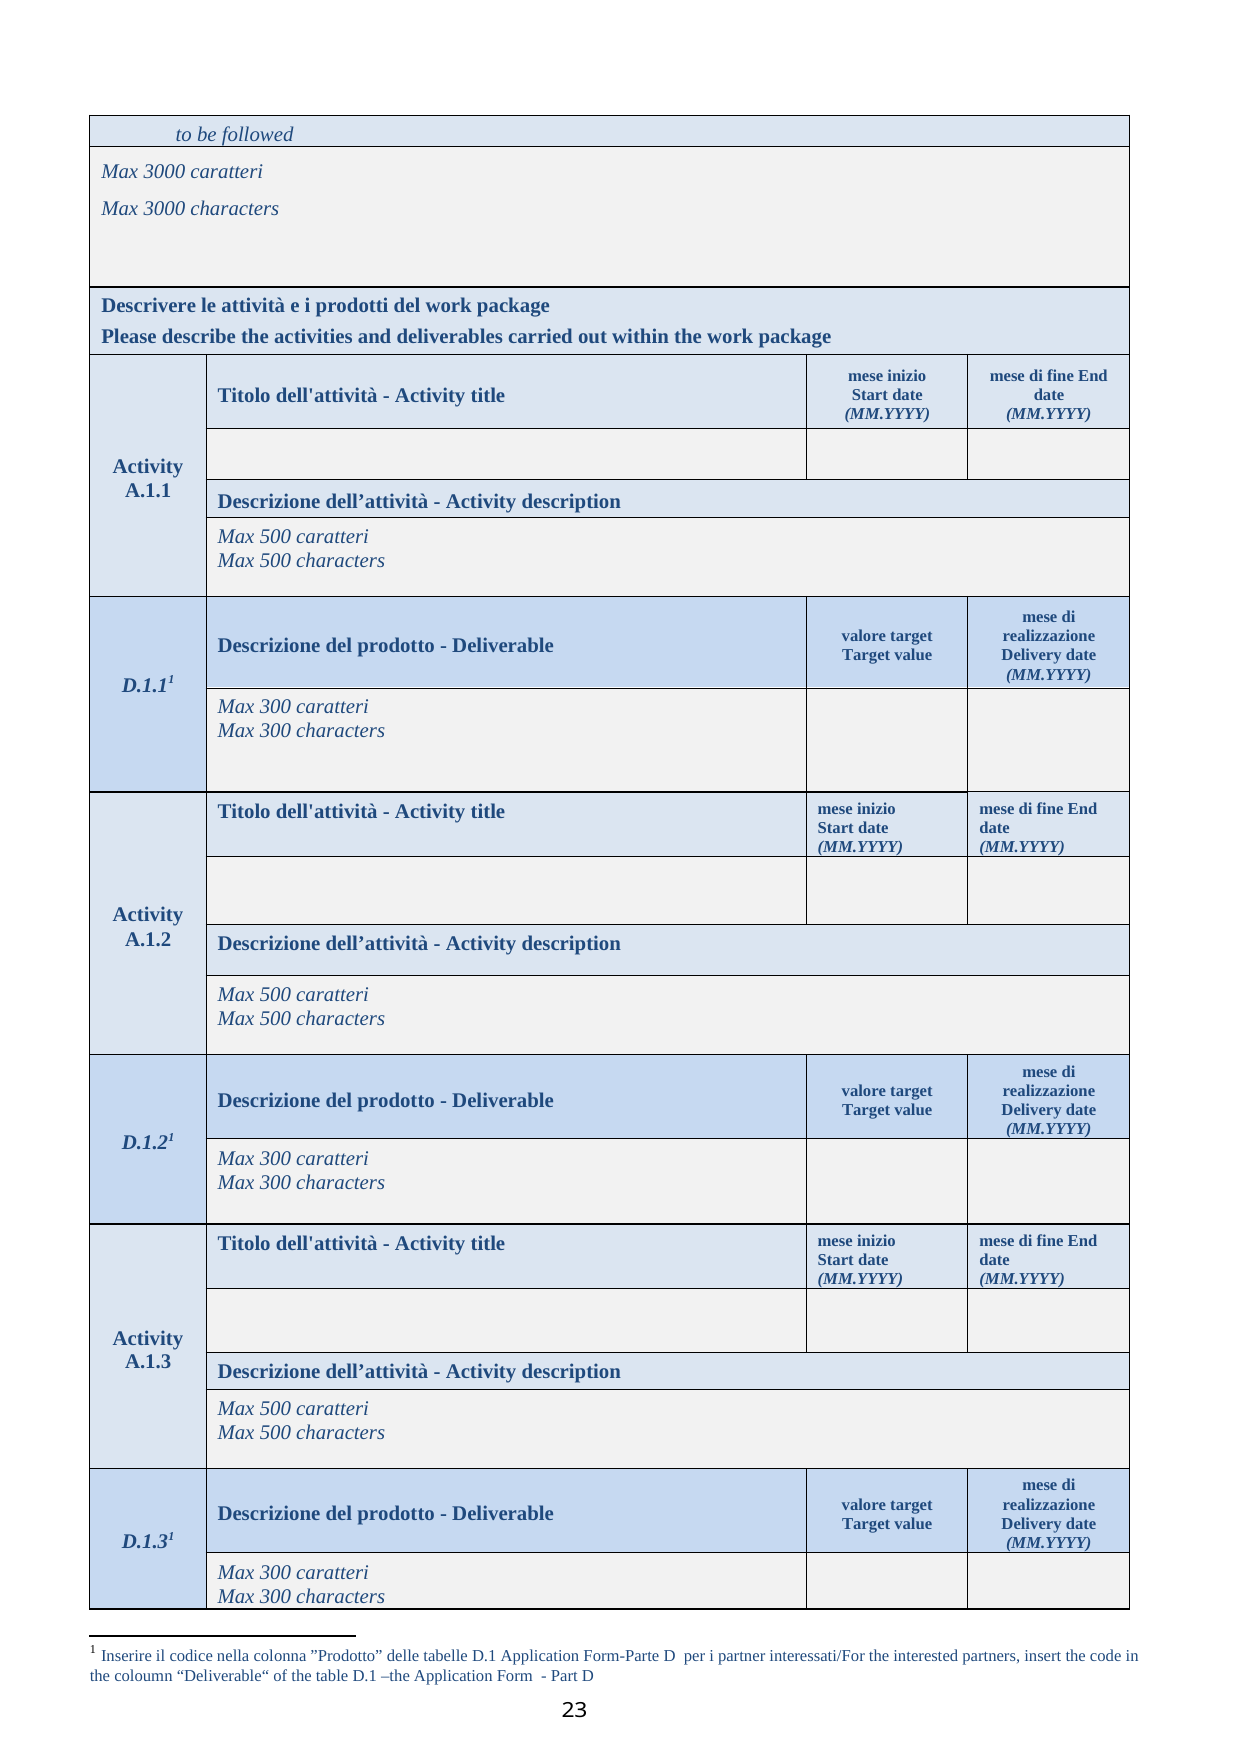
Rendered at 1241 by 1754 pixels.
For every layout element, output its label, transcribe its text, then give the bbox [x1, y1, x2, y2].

table_cell Max 300 caratteri Max 300 characters [207, 1553, 806, 1608]
table_cell Titolo dell'attività - Activity title [207, 1225, 806, 1288]
table_cell [968, 1553, 1129, 1608]
table_cell mese di realizzazione Delivery date (MM.YYYY) [968, 597, 1129, 687]
table_cell [968, 1289, 1129, 1352]
table_cell Descrizione dell’attività - Activity description [207, 925, 1129, 975]
table_cell valore target Target value [807, 1469, 967, 1552]
table_cell [968, 689, 1129, 791]
table_cell mese di fine End date (MM.YYYY) [968, 792, 1129, 856]
table_cell [968, 1139, 1129, 1223]
table_cell mese di fine End date (MM.YYYY) [968, 355, 1129, 428]
table_cell [968, 429, 1129, 479]
table_cell Descrizione del prodotto - Deliverable [207, 1055, 806, 1138]
table_cell [807, 857, 967, 924]
table_cell Activity A.1.1 [90, 355, 206, 596]
table_cell mese inizio Start date (MM.YYYY) [807, 355, 967, 428]
table_cell [207, 429, 806, 479]
table_cell Descrizione dell’attività - Activity description [207, 1353, 1129, 1389]
table_cell [807, 689, 967, 791]
table_cell [207, 1289, 806, 1352]
table_cell [807, 429, 967, 479]
table_cell Titolo dell'attività - Activity title [207, 793, 806, 856]
table_cell Descrivere le attività e i prodotti del work package Please describe the activities and deliverables carried out within the work package [90, 288, 1129, 354]
table_cell Max 500 caratteri Max 500 characters [207, 518, 1129, 596]
table_cell mese di fine End date (MM.YYYY) [968, 1225, 1129, 1288]
table_cell D.1.21 [90, 1055, 206, 1223]
table_cell Descrizione del prodotto - Deliverable [207, 597, 806, 687]
table_cell Max 500 caratteri Max 500 characters [207, 976, 1129, 1054]
table_cell mese inizio Start date (MM.YYYY) [807, 793, 967, 856]
table_cell mese di realizzazione Delivery date (MM.YYYY) [968, 1469, 1129, 1552]
table_cell Max 500 caratteri Max 500 characters [207, 1390, 1129, 1468]
table_cell mese inizio Start date (MM.YYYY) [807, 1225, 967, 1288]
table_cell Max 300 caratteri Max 300 characters [207, 1139, 806, 1223]
table_cell Activity A.1.3 [90, 1225, 206, 1468]
table_cell D.1.1 [90, 597, 206, 791]
table_cell Descrizione del prodotto - Deliverable [207, 1469, 806, 1552]
table_cell D.1.31 [90, 1469, 206, 1608]
table_cell [807, 1289, 967, 1352]
table_cell Max 300 caratteri Max 300 characters [207, 689, 806, 791]
table_cell valore target Target value [807, 597, 967, 687]
table_cell [807, 1139, 967, 1223]
table_cell mese di realizzazione Delivery date (MM.YYYY) [968, 1055, 1129, 1138]
table_cell [807, 1553, 967, 1608]
table_cell Activity A.1.2 [90, 793, 206, 1054]
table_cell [90, 116, 1129, 146]
table_cell Titolo dell'attività - Activity title [207, 355, 806, 428]
table_cell [207, 857, 806, 924]
table_cell Descrizione dell’attività - Activity description [207, 480, 1129, 517]
table_cell Max 3000 caratteri Max 3000 characters [90, 147, 1129, 286]
table_cell valore target Target value [807, 1055, 967, 1138]
table_cell [968, 857, 1129, 924]
